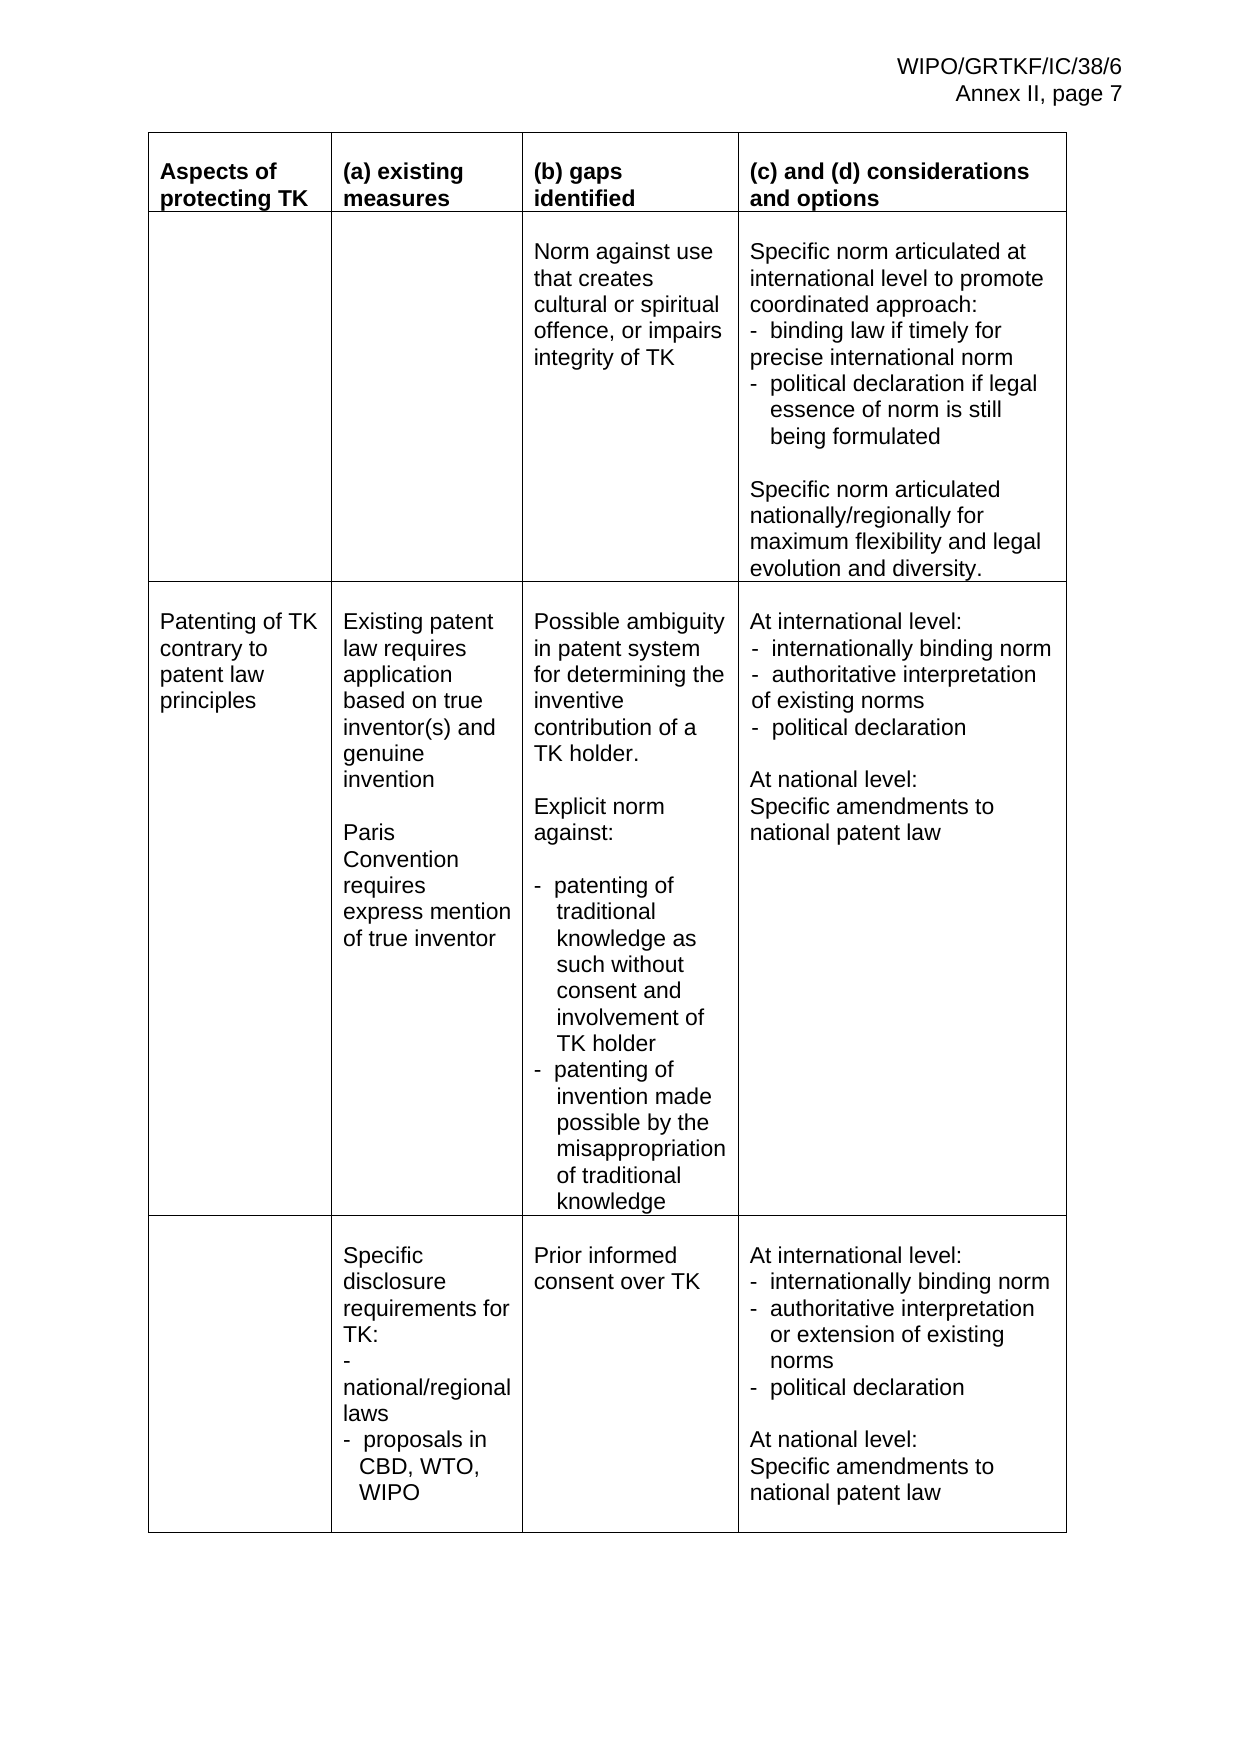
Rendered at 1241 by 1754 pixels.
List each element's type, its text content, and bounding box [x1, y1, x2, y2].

table_cell Existing patent law requires application based on true inventor(s) and genuine invention Paris Convention requires express mention of true inventor [332, 582, 522, 1214]
table_cell [149, 1216, 331, 1532]
table_cell Possible ambiguity in patent system for determining the inventive contribution of a TK holder. Explicit norm against: - patenting of traditional knowledge as such without consent and involvement of TK holder - patenting of invention made possible by the misappropriation of traditional knowledge [523, 582, 738, 1214]
table_cell Patenting of TK contrary to patent law principles [149, 582, 331, 1214]
table_header Aspects of protecting TK [149, 133, 331, 211]
table_header (c) and (d) considerations and options [739, 133, 1066, 211]
table_header (b) gaps identified [523, 133, 738, 211]
table_cell Specific disclosure requirements for TK: - national/regional laws - proposals in CBD, WTO, WIPO [332, 1216, 522, 1532]
table_cell At international level: - internationally binding norm - authoritative interpretation of existing norms - political declaration At national level: Specific amendments to national patent law [739, 582, 1066, 1214]
table_header (a) existing measures [332, 133, 522, 211]
table_cell Norm against use that creates cultural or spiritual offence, or impairs integrity of TK [523, 212, 738, 581]
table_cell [739, 212, 1066, 581]
table_cell [332, 212, 522, 581]
table_cell [149, 212, 331, 581]
table_cell At international level: - internationally binding norm - authoritative interpretation or extension of existing norms - political declaration At national level: Specific amendments to national patent law [739, 1216, 1066, 1532]
table_cell Prior informed consent over TK [523, 1216, 738, 1532]
